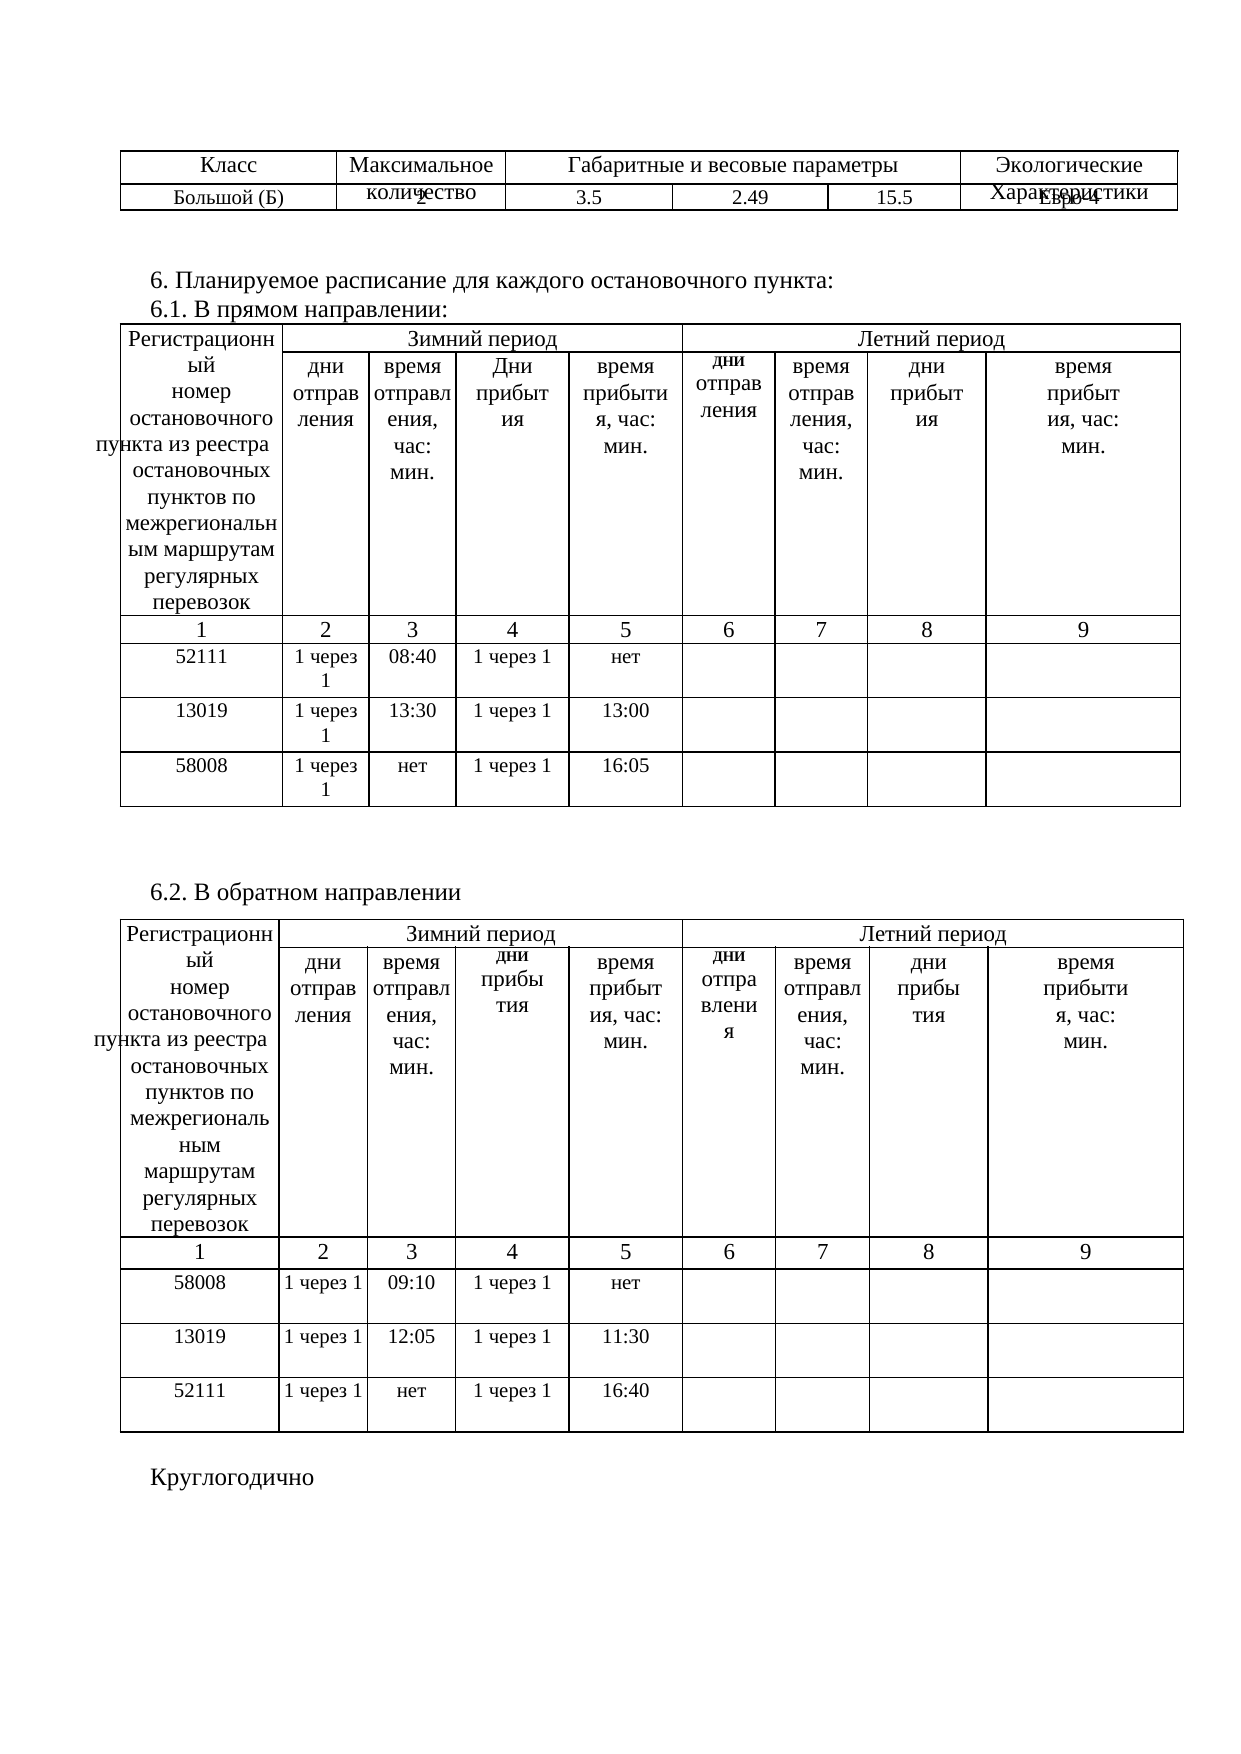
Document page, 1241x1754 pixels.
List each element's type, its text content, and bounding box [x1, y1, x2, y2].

table_cell 13019 [121, 1324, 278, 1377]
table_header Экологические Характеристики [961, 152, 1177, 183]
table_cell 1 через 1 [457, 698, 568, 751]
table_cell 1 через 1 [456, 1378, 568, 1431]
table_cell 7 [776, 616, 867, 642]
table_cell 1 через 1 [283, 753, 368, 806]
table_cell дни отправ ления [280, 948, 367, 1236]
table_header Класс [121, 152, 336, 183]
table_cell [987, 753, 1180, 806]
table_cell 3 [370, 616, 455, 642]
table_cell время отправл ения, час: мин. [370, 353, 455, 614]
table_cell [776, 644, 867, 697]
table_cell [870, 1378, 987, 1431]
table_cell время прибыт ия, час: мин. [570, 948, 682, 1236]
table_cell нет [370, 753, 455, 806]
table_cell нет [570, 1270, 682, 1322]
table_cell время прибыти я, час: мин. [989, 948, 1183, 1236]
table_header Летний период [683, 920, 1183, 946]
table_cell [987, 698, 1180, 751]
table_cell 3.5 [506, 185, 672, 209]
table_cell [989, 1324, 1183, 1377]
table_cell [868, 698, 985, 751]
table_cell время прибыти я, час: мин. [570, 353, 682, 614]
text 6. Планируемое расписание для каждого остановочного пункта: [150, 266, 1090, 294]
table_cell дни прибы тия [870, 948, 987, 1236]
table_cell 9 [987, 616, 1180, 642]
table_cell ДНИ прибы тия [456, 948, 568, 1236]
table_cell 4 [456, 1238, 568, 1268]
table_header Регистрационный номер остановочного пункта из реестра остановочных пунктов по межрегиональным маршрутам регулярных перевозок [121, 920, 278, 1236]
table_cell 8 [870, 1238, 987, 1268]
table_cell 1 через 1 [456, 1270, 568, 1322]
table_cell 09:10 [368, 1270, 455, 1322]
table_cell Дни прибыт ия [457, 353, 568, 614]
table_cell [987, 644, 1180, 697]
table_cell время отправл ения, час: мин. [368, 948, 455, 1236]
table_cell [989, 1378, 1183, 1431]
table_cell 1 через 1 [283, 698, 368, 751]
table_cell дни отправ ления [283, 353, 368, 614]
text Круглогодично [150, 1462, 1090, 1490]
table_cell 16:05 [570, 753, 682, 806]
table_cell 6 [683, 1238, 775, 1268]
table_cell 2 [280, 1238, 367, 1268]
table_cell время отправ ления, час: мин. [776, 353, 867, 614]
table_cell [683, 644, 774, 697]
table_cell 13:30 [370, 698, 455, 751]
table_cell [683, 1324, 775, 1377]
table_header Регистрационный номер остановочного пункта из реестра остановочных пунктов по межрегиональным маршрутам регулярных перевозок [121, 325, 282, 614]
table_cell 1 через 1 [457, 753, 568, 806]
table_cell 5 [570, 616, 682, 642]
table_cell [683, 698, 774, 751]
table_cell [868, 753, 985, 806]
table_cell 2 [283, 616, 368, 642]
table_cell [868, 644, 985, 697]
table_cell дни прибыт ия [868, 353, 985, 614]
table_cell 52111 [121, 1378, 278, 1431]
table_cell 1 через 1 [280, 1270, 367, 1322]
table_cell [776, 1378, 869, 1431]
table_header Габаритные и весовые параметры [506, 152, 960, 183]
table_cell Большой (Б) [121, 185, 336, 209]
table_cell время отправл ения, час: мин. [776, 948, 869, 1236]
table_cell 1 [121, 616, 282, 642]
table_cell 1 через 1 [280, 1324, 367, 1377]
text 6.2. В обратном направлении [150, 877, 1090, 906]
table_cell 5 [570, 1238, 682, 1268]
table_cell 58008 [121, 1270, 278, 1322]
table_cell [776, 1324, 869, 1377]
table_cell [776, 753, 867, 806]
table_cell ДНИ отправ ления [683, 353, 774, 614]
table_cell [683, 1378, 775, 1431]
table_cell время прибыт ия, час: мин. [987, 353, 1180, 614]
table_cell нет [368, 1378, 455, 1431]
table_cell 13019 [121, 698, 282, 751]
table_cell 1 [121, 1238, 278, 1268]
table_cell [776, 698, 867, 751]
table_header Максимальное количество [337, 152, 505, 183]
table_cell 13:00 [570, 698, 682, 751]
table_cell 1 через 1 [283, 644, 368, 697]
table_cell [870, 1324, 987, 1377]
table_cell 12:05 [368, 1324, 455, 1377]
table_header Летний период [683, 325, 1180, 351]
table_cell 15.5 [829, 185, 960, 209]
table_cell 52111 [121, 644, 282, 697]
table_cell 6 [683, 616, 774, 642]
table_cell 1 через 1 [457, 644, 568, 697]
table_header Зимний период [283, 325, 682, 351]
table_cell 4 [457, 616, 568, 642]
table_cell 9 [989, 1238, 1183, 1268]
table_cell 8 [868, 616, 985, 642]
text 6.1. В прямом направлении: [150, 294, 1090, 323]
table_cell 58008 [121, 753, 282, 806]
table_cell 11:30 [570, 1324, 682, 1377]
table_cell 7 [776, 1238, 869, 1268]
table_cell 2 [337, 185, 505, 209]
table_cell [683, 753, 774, 806]
table_cell 08:40 [370, 644, 455, 697]
table_cell 1 через 1 [456, 1324, 568, 1377]
table_cell 1 через 1 [280, 1378, 367, 1431]
table_cell 16:40 [570, 1378, 682, 1431]
table_cell 3 [368, 1238, 455, 1268]
table_cell [776, 1270, 869, 1322]
table_cell 2.49 [673, 185, 827, 209]
table_header Зимний период [280, 920, 682, 946]
table_cell [989, 1270, 1183, 1322]
table_cell [683, 1270, 775, 1322]
table_cell [870, 1270, 987, 1322]
table_cell нет [570, 644, 682, 697]
table_cell Евро-4 [961, 185, 1177, 209]
table_cell ДНИ отпра влени я [683, 948, 775, 1236]
